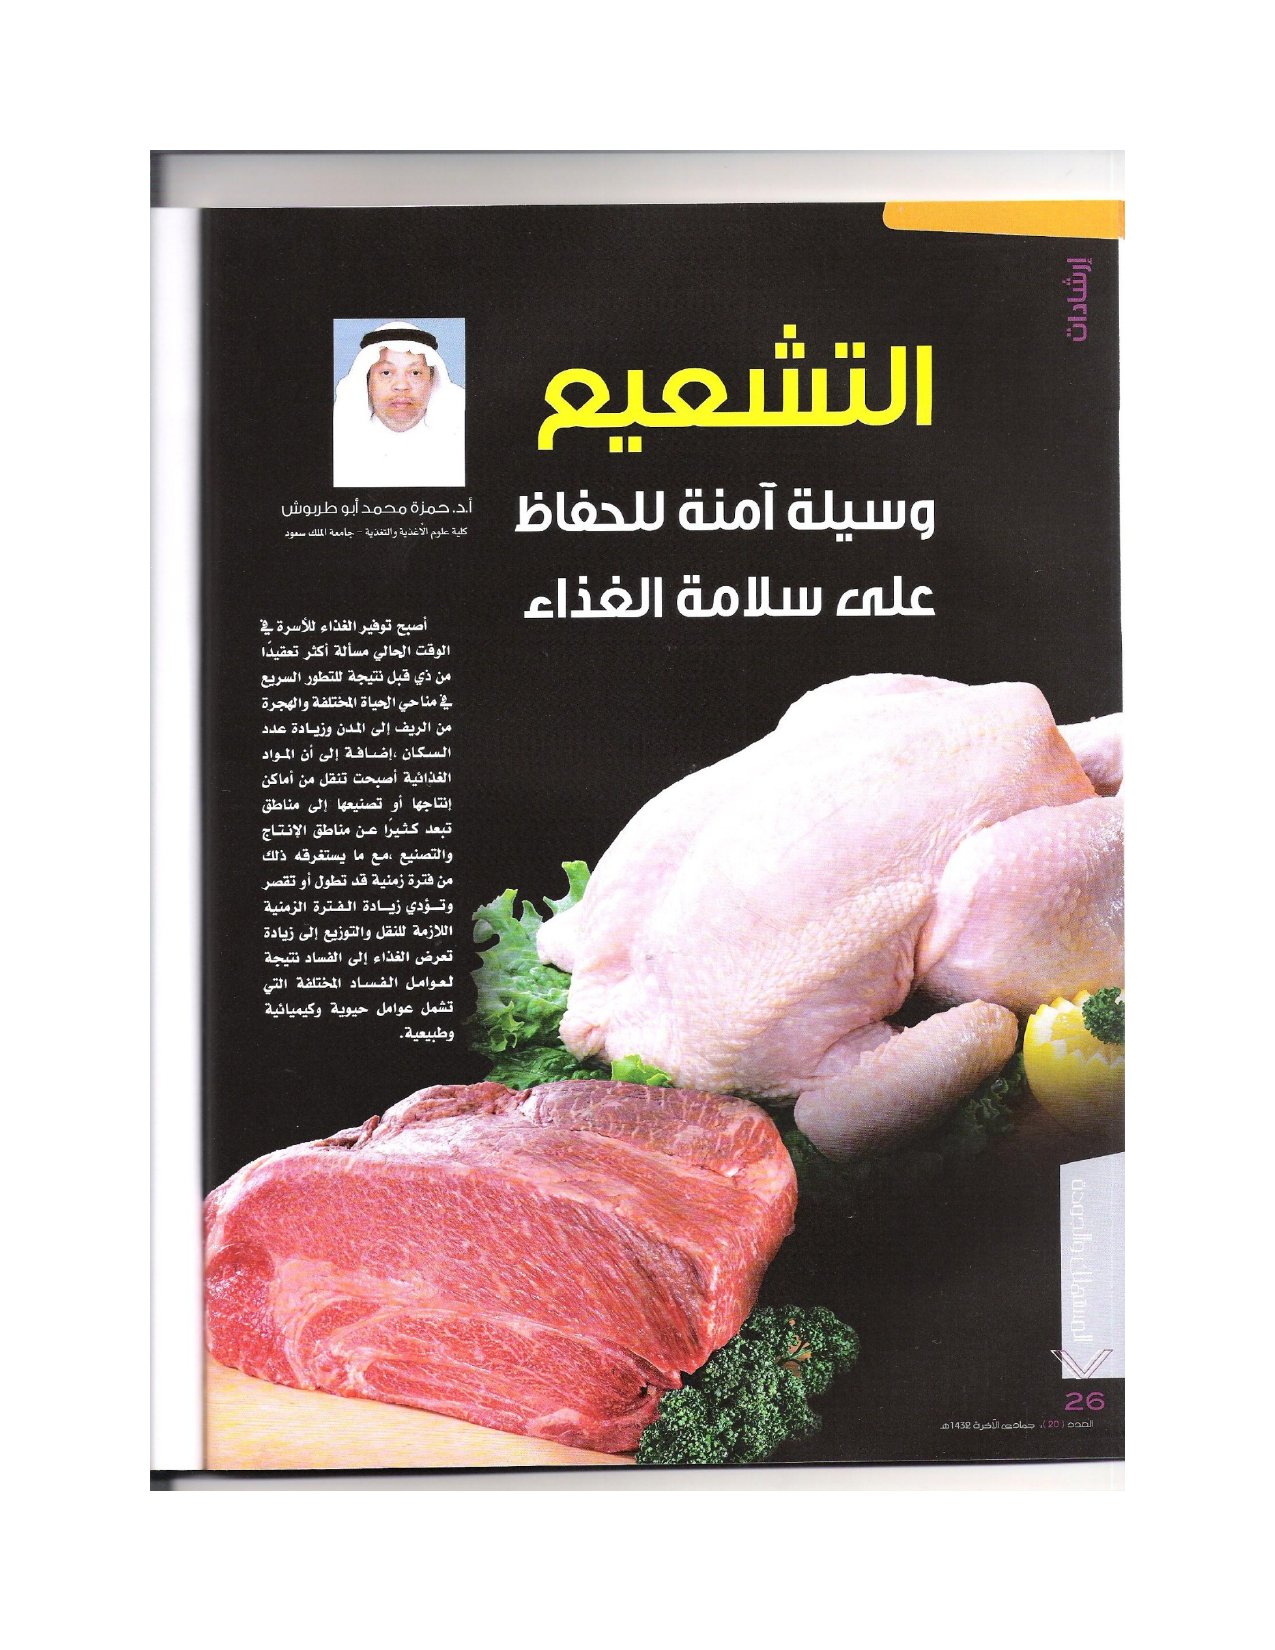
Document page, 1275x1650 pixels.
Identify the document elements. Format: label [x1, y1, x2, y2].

picture [150, 150, 1125, 1491]
